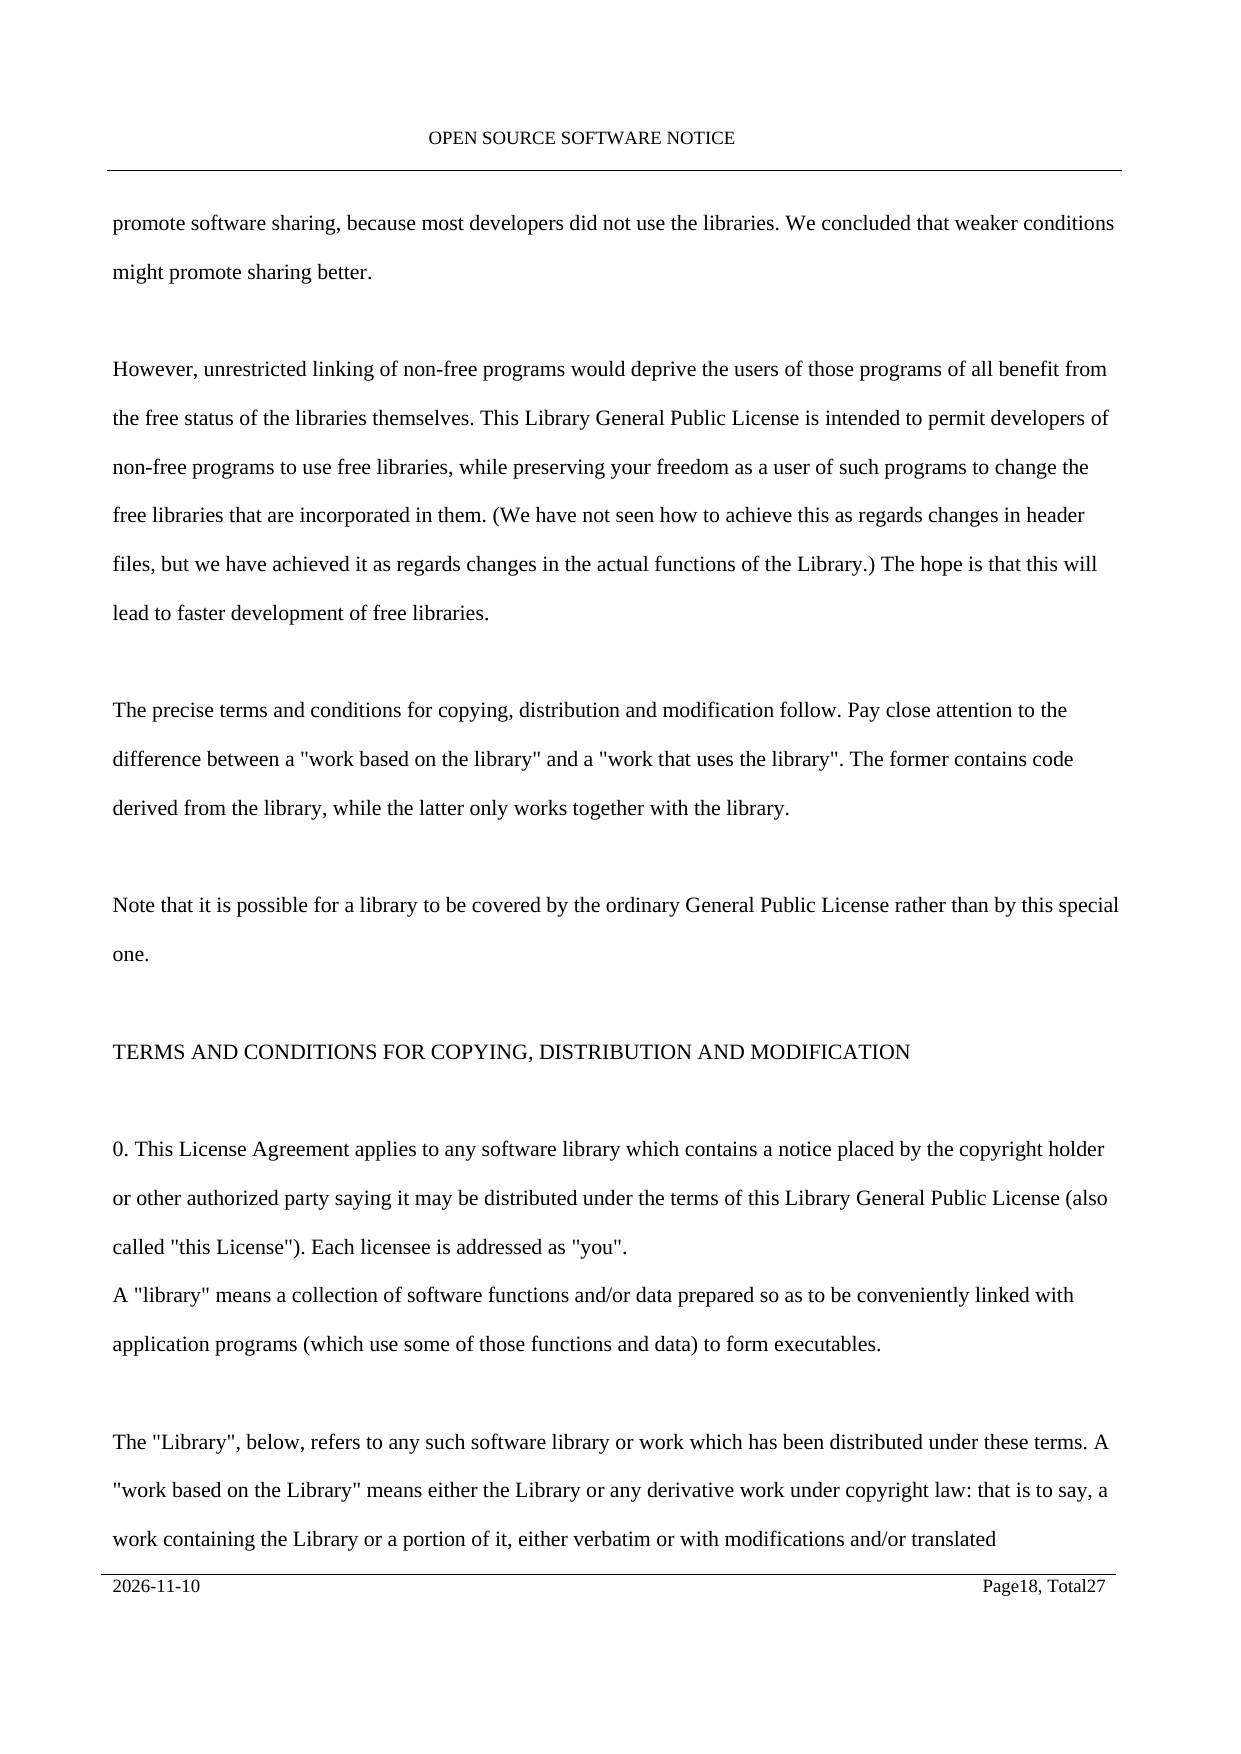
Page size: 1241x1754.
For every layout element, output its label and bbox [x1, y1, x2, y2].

text [112, 206, 1128, 1555]
